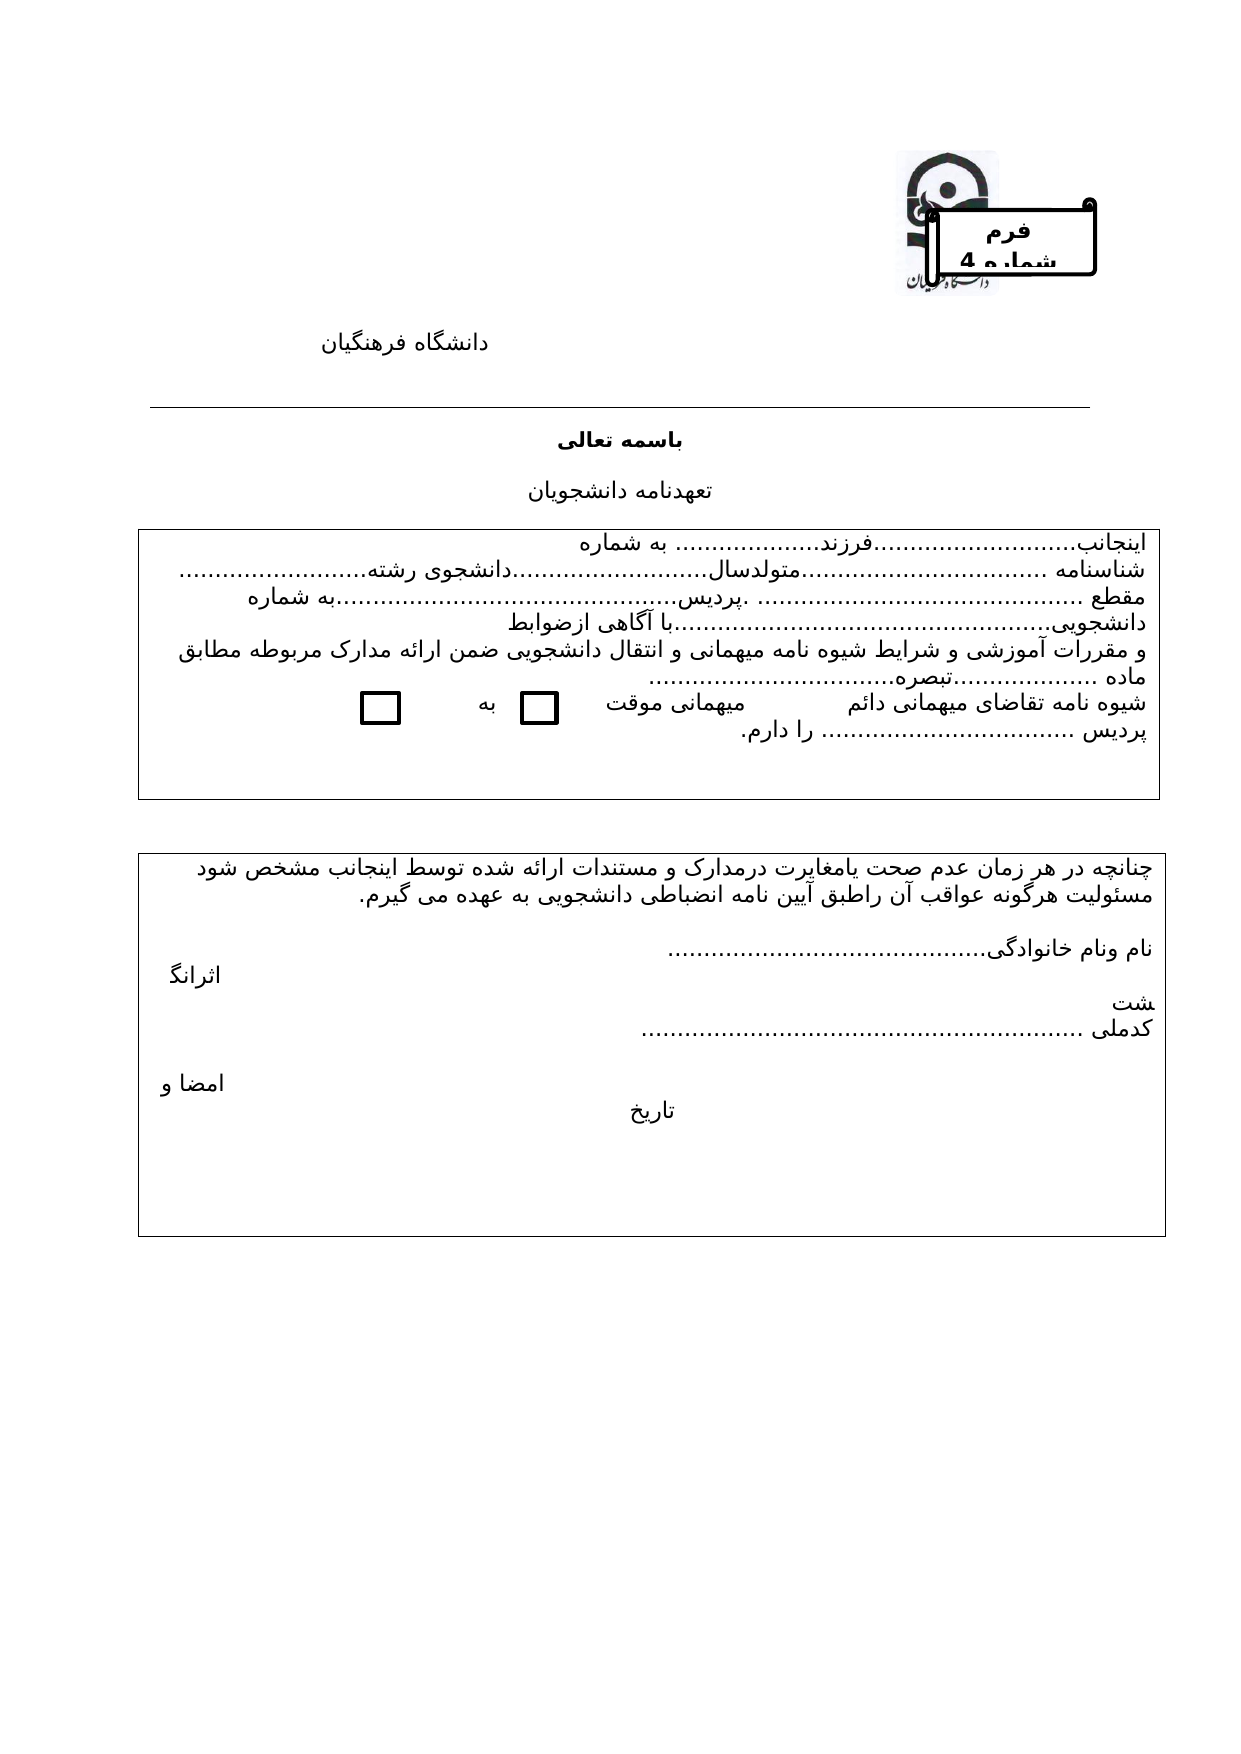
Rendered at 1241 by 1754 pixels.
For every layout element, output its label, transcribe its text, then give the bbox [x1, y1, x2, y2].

table_header چنانچه در هر زمان عدم صحت یامغایرت درمدارک و مستندات ارائه شده توسط اینجانب مشخص شود مسئولیت هرگونه عواقب آن راطبق آیین نامه انضباطی دانشجویی به عهده می گیرم. نام ونام خانوادگی............................................ اثرانگشت کدملی ............................................................. امضا و تاریخ [139, 854, 1165, 1236]
text تعهدنامه دانشجویان [150, 477, 1090, 504]
text باسمه تعالی [150, 428, 1090, 453]
picture [893, 149, 1000, 296]
text دانشگاه فرهنگیان [150, 150, 1090, 356]
table_header اینجانب............................فرزند.................... به شماره شناسنامه ..................................متولدسال...........................دانشجوی رشته.......................... مقطع ............................................. .پردیس...............................................به شماره دانشجویی....................................................با آگاهی ازضوابط و مقررات آموزشی و شرایط شیوه نامه میهمانی و انتقال دانشجویی ضمن ارائه مدارک مربوطه مطابق ماده ....................تبصره.................................. شیوه نامه تقاضای میهمانی دائم میهمانی موقت به پردیس ................................... را دارم. [139, 530, 1159, 799]
